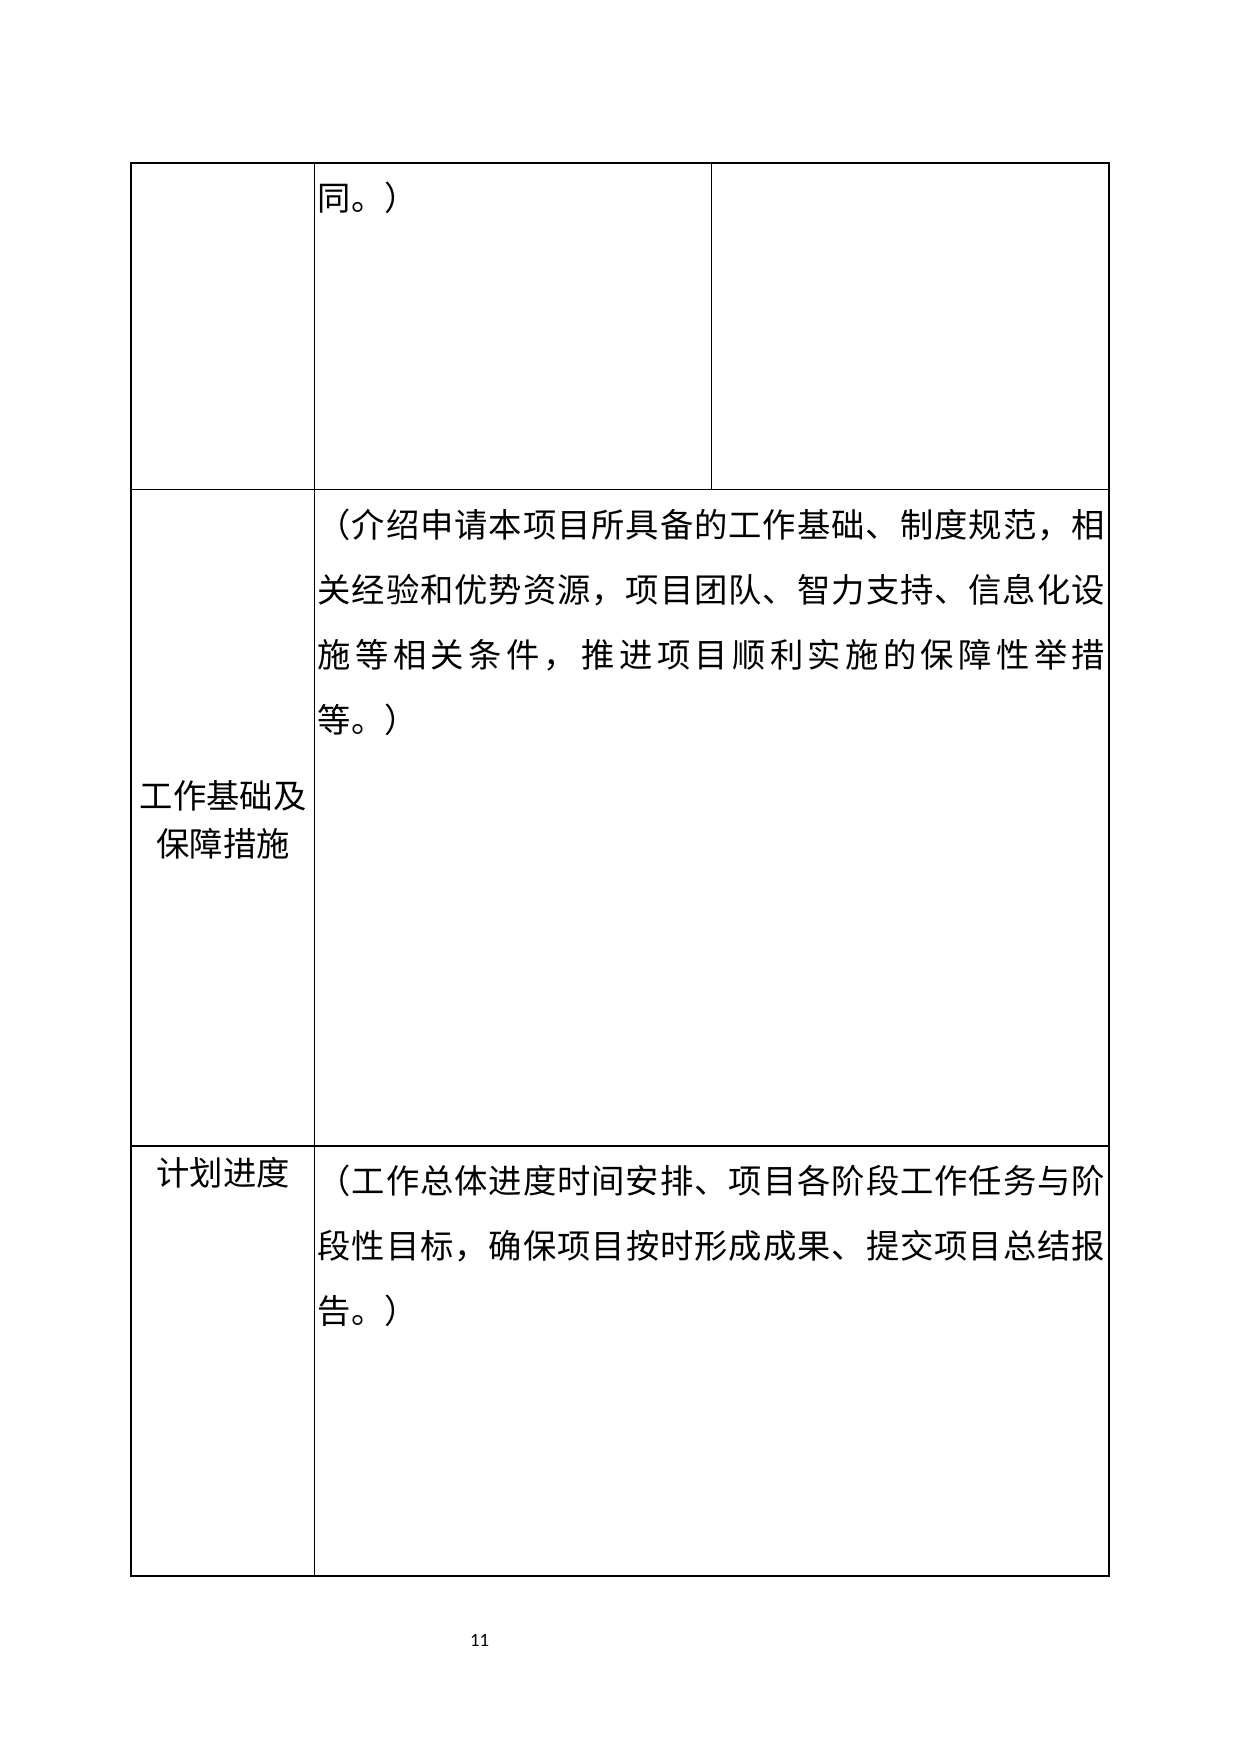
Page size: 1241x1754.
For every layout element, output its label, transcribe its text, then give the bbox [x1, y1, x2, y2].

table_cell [315, 164, 711, 488]
table_cell 计划进度 [132, 1147, 314, 1575]
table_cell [712, 164, 1108, 488]
table_cell （介绍申请本项目所具备的工作基础、制度规范，相关经验和优势资源，项目团队、智力支持、信息化设施等相关条件，推进项目顺利实施的保障性举措等。） [315, 490, 1108, 1145]
table_cell 工作基础及保障措施 [132, 490, 314, 1145]
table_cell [315, 1147, 1108, 1575]
